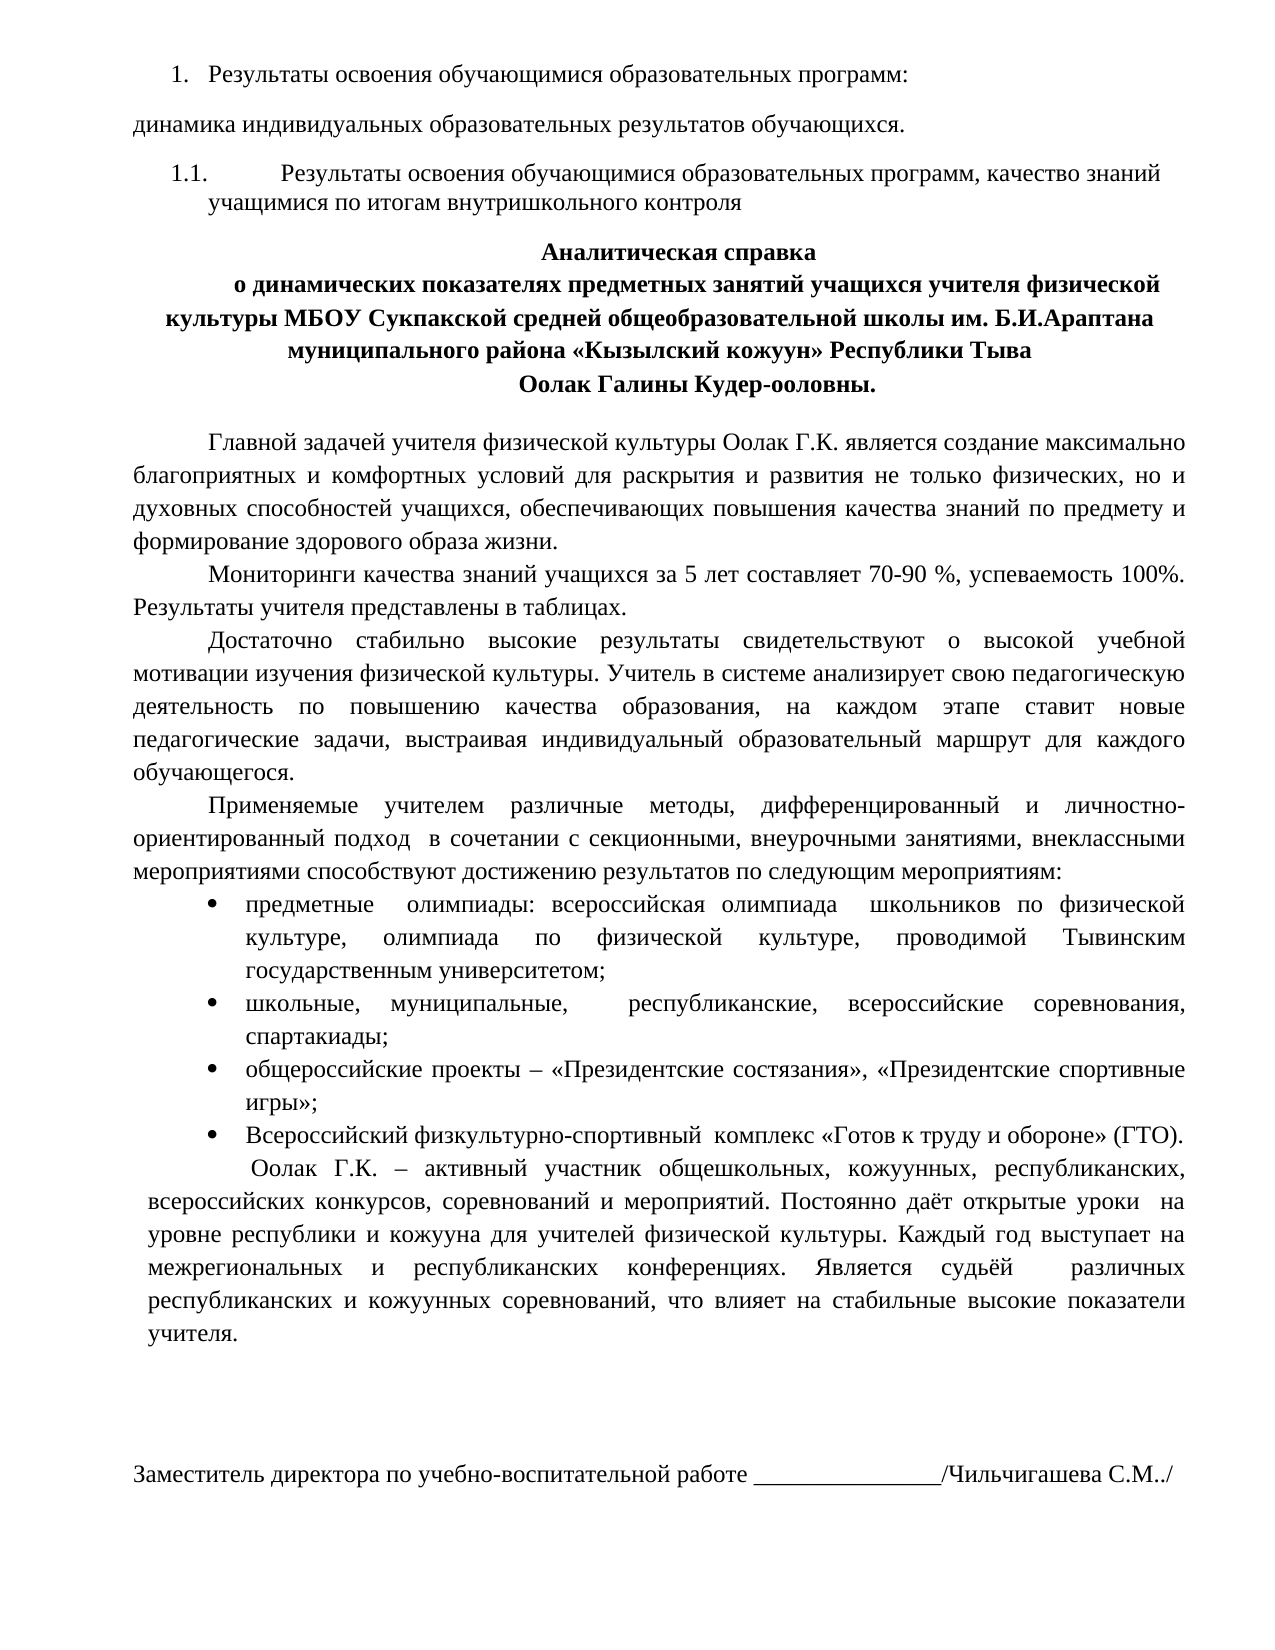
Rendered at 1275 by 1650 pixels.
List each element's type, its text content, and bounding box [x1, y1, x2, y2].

list Результаты освоения обучающимися образовательных программ: [170, 59, 1186, 88]
list Результаты освоения обучающимися образовательных программ, качество знаний учащимися по итогам внутришкольного контроля [170, 158, 1186, 216]
list Всероссийский физкультурно-спортивный комплекс «Готов к труду и обороне» (ГТО). [208, 1120, 1186, 1149]
text Главной задачей учителя физической культуры Оолак Г.К. является создание максимально благоприятных и комфортных условий для раскрытия и развития не только физических, но и духовных способностей учащихся, обеспечивающих повышения качества знаний по предмету и формирование здорового образа жизни. [133, 427, 1186, 554]
text Оолак Галины Кудер-ооловны. [133, 369, 1186, 397]
list школьные, муниципальные, республиканские, всероссийские соревнования, спартакиады; [208, 988, 1186, 1050]
text Достаточно стабильно высокие результаты свидетельствуют о высокой учебной мотивации изучения физической культуры. Учитель в системе анализирует свою педагогическую деятельность по повышению качества образования, на каждом этапе ставит новые педагогические задачи, выстраивая индивидуальный образовательный маршрут для каждого обучающегося. [133, 625, 1186, 786]
text Аналитическая справка [170, 237, 1186, 265]
text о динамических показателях предметных занятий учащихся учителя физической культуры МБОУ Сукпакской средней общеобразовательной школы им. Б.И.Араптана муниципального района «Кызылский кожуун» Республики Тыва [133, 269, 1186, 364]
text Применяемые учителем различные методы, дифференцированный и личностно-ориентированный подход в сочетании с секционными, внеурочными занятиями, внеклассными мероприятиями способствуют достижению результатов по следующим мероприятиям: [133, 790, 1186, 885]
text динамика индивидуальных образовательных результатов обучающихся. [133, 109, 1186, 137]
list общероссийские проекты – «Президентские состязания», «Президентские спортивные игры»; [208, 1054, 1186, 1116]
text Оолак Г.К. – активный участник общешкольных, кожуунных, республиканских, всероссийских конкурсов, соревнований и мероприятий. Постоянно даёт открытые уроки на уровне республики и кожууна для учителей физической культуры. Каждый год выступает на межрегиональных и республиканских конференциях. Является судьёй различных республиканских и кожуунных соревнований, что влияет на стабильные высокие показатели учителя. [148, 1153, 1186, 1347]
list предметные олимпиады: всероссийская олимпиада школьников по физической культуре, олимпиада по физической культуре, проводимой Тывинским государственным университетом; [208, 889, 1186, 984]
text Мониторинги качества знаний учащихся за 5 лет составляет 70-90 %, успеваемость 100%. Результаты учителя представлены в таблицах. [133, 559, 1186, 621]
text Заместитель директора по учебно-воспитательной работе _______________/Чильчигашева С.М../ [133, 1459, 1186, 1488]
